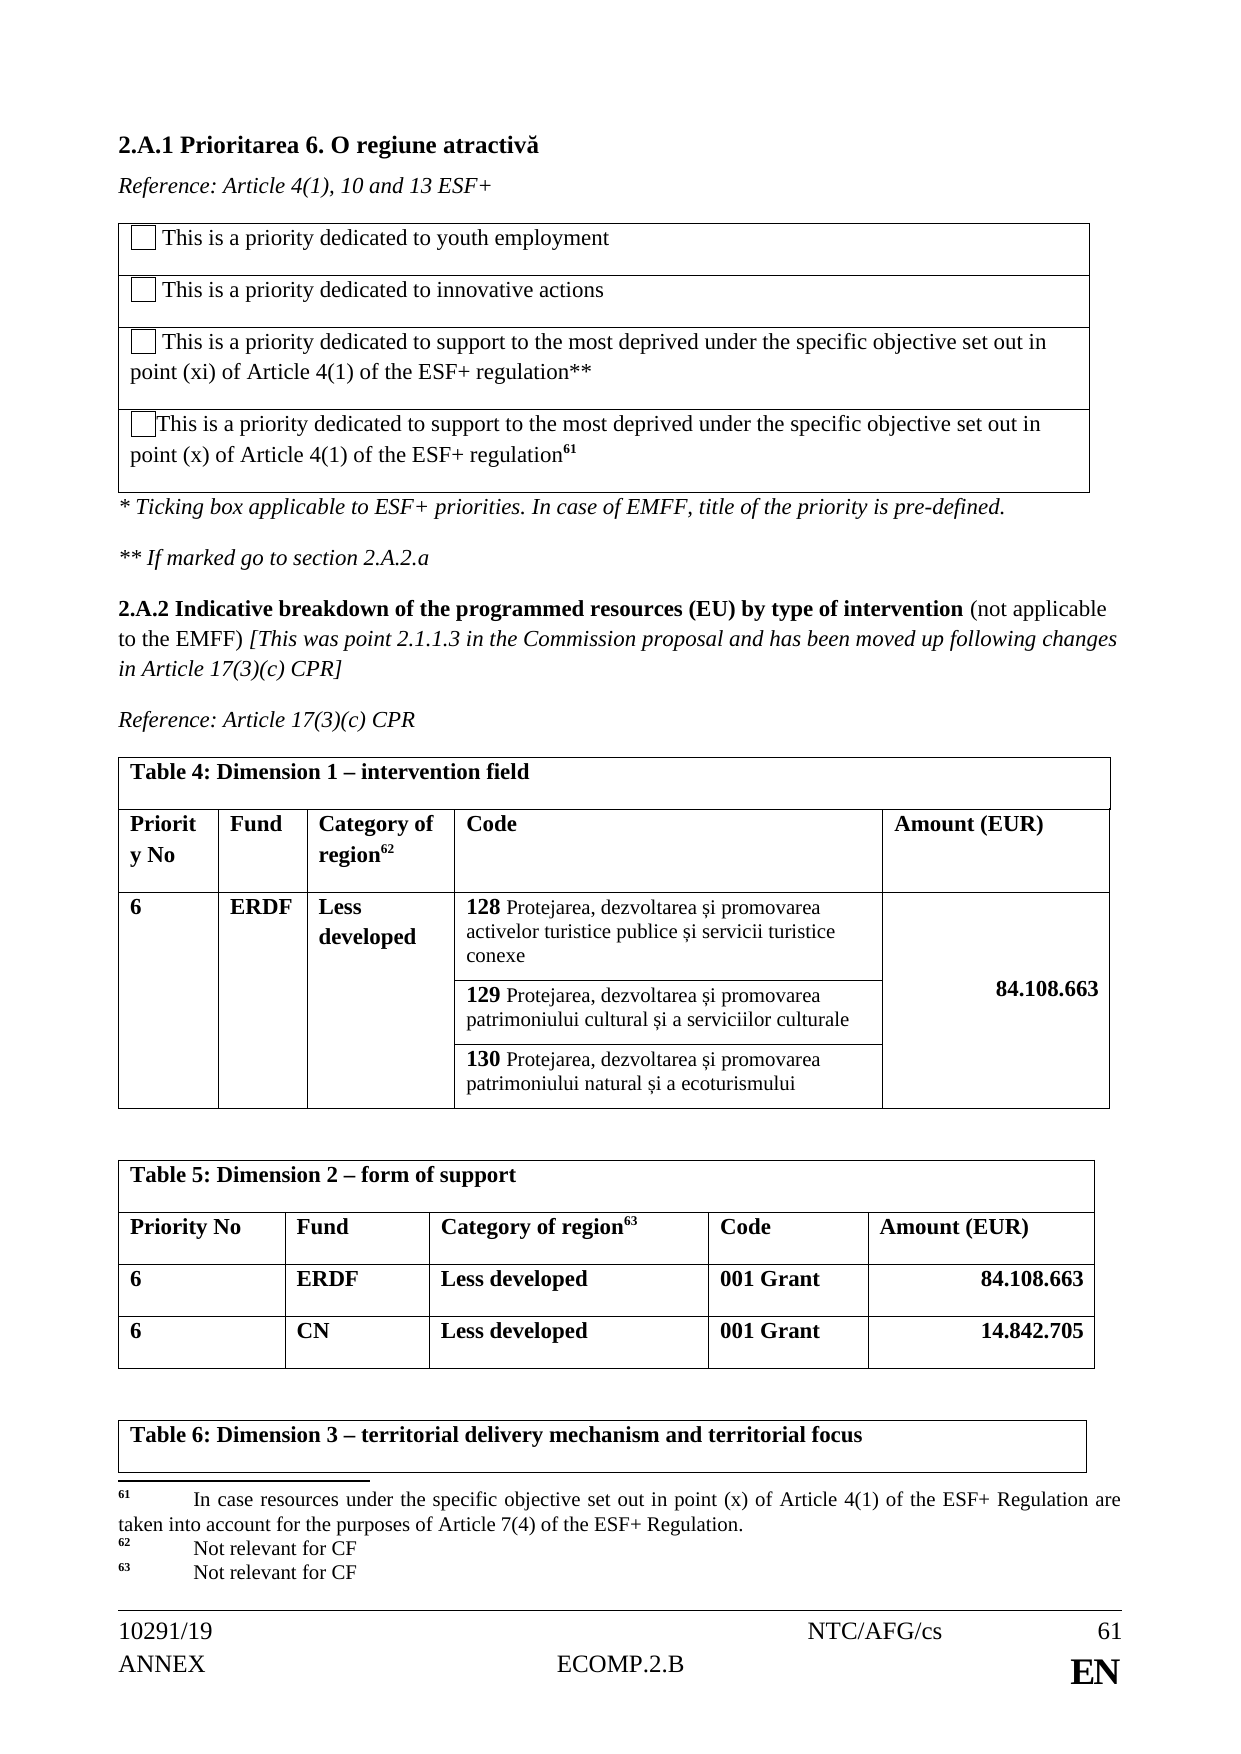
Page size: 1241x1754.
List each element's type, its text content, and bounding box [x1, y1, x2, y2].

table_header This is a priority dedicated to youth employment [119, 224, 1089, 275]
table_cell Amount (EUR) [869, 1213, 1094, 1264]
table_cell 84.108.663 [883, 893, 1109, 1108]
table_cell Less developed [430, 1317, 708, 1368]
table_cell This is a priority dedicated to support to the most deprived under the specific objective set out in point (x) of Article 4(1) of the ESF+ regulation [119, 410, 1089, 492]
table_cell ERDF [286, 1265, 429, 1316]
table_cell Code [455, 810, 882, 892]
table_header Table 4: Dimension 1 – intervention field [119, 758, 1110, 809]
table_cell 129 Protejarea, dezvoltarea și promovarea patrimoniului cultural și a serviciilor culturale [455, 981, 882, 1044]
table_cell CN [286, 1317, 429, 1368]
table_cell Fund [286, 1213, 429, 1264]
text 2.A.2 Indicative breakdown of the programmed resources (EU) by type of intervention (not applicable to the EMFF) [This was point 2.1.1.3 in the Commission proposal and has been moved up following changes in Article 17(3)(c) CPR] [118, 595, 1122, 682]
subtitle 2.A.1 Prioritarea 6. O regiune atractivă [118, 131, 1122, 159]
table_cell Code [709, 1213, 868, 1264]
table_cell Amount (EUR) [883, 810, 1109, 892]
table_cell 001 Grant [709, 1265, 868, 1316]
table_cell Less developed [430, 1265, 708, 1316]
table_cell 6 [119, 1265, 285, 1316]
table_cell Category of region [430, 1213, 708, 1264]
table_cell This is a priority dedicated to innovative actions [119, 276, 1089, 327]
table_cell Category of region [308, 810, 454, 892]
table_cell ERDF [219, 893, 307, 1108]
table_cell Priority No [119, 810, 218, 892]
table_cell 128 Protejarea, dezvoltarea și promovarea activelor turistice publice și servicii turistice conexe [455, 893, 882, 980]
table_cell 84.108.663 [869, 1265, 1094, 1316]
table_header Table 6: Dimension 3 – territorial delivery mechanism and territorial focus [119, 1421, 1086, 1472]
text * Ticking box applicable to ESF+ priorities. In case of EMFF, title of the priority is pre-defined. [118, 493, 1122, 519]
text Reference: Article 17(3)(c) CPR [118, 706, 1122, 733]
table_header Table 5: Dimension 2 – form of support [119, 1161, 1094, 1212]
table_cell Fund [219, 810, 307, 892]
table_cell 6 [119, 1317, 285, 1368]
table_cell 14.842.705 [869, 1317, 1094, 1368]
table_cell 001 Grant [709, 1317, 868, 1368]
table_cell 6 [119, 893, 218, 1108]
table_cell Less developed [308, 893, 454, 1108]
text Reference: Article 4(1), 10 and 13 ESF+ [118, 172, 1122, 198]
table_cell 130 Protejarea, dezvoltarea și promovarea patrimoniului natural și a ecoturismului [455, 1045, 882, 1108]
text ** If marked go to section 2.A.2.a [118, 544, 1122, 570]
table_cell This is a priority dedicated to support to the most deprived under the specific objective set out in point (xi) of Article 4(1) of the ESF+ regulation** [119, 328, 1089, 409]
table_cell Priority No [119, 1213, 285, 1264]
